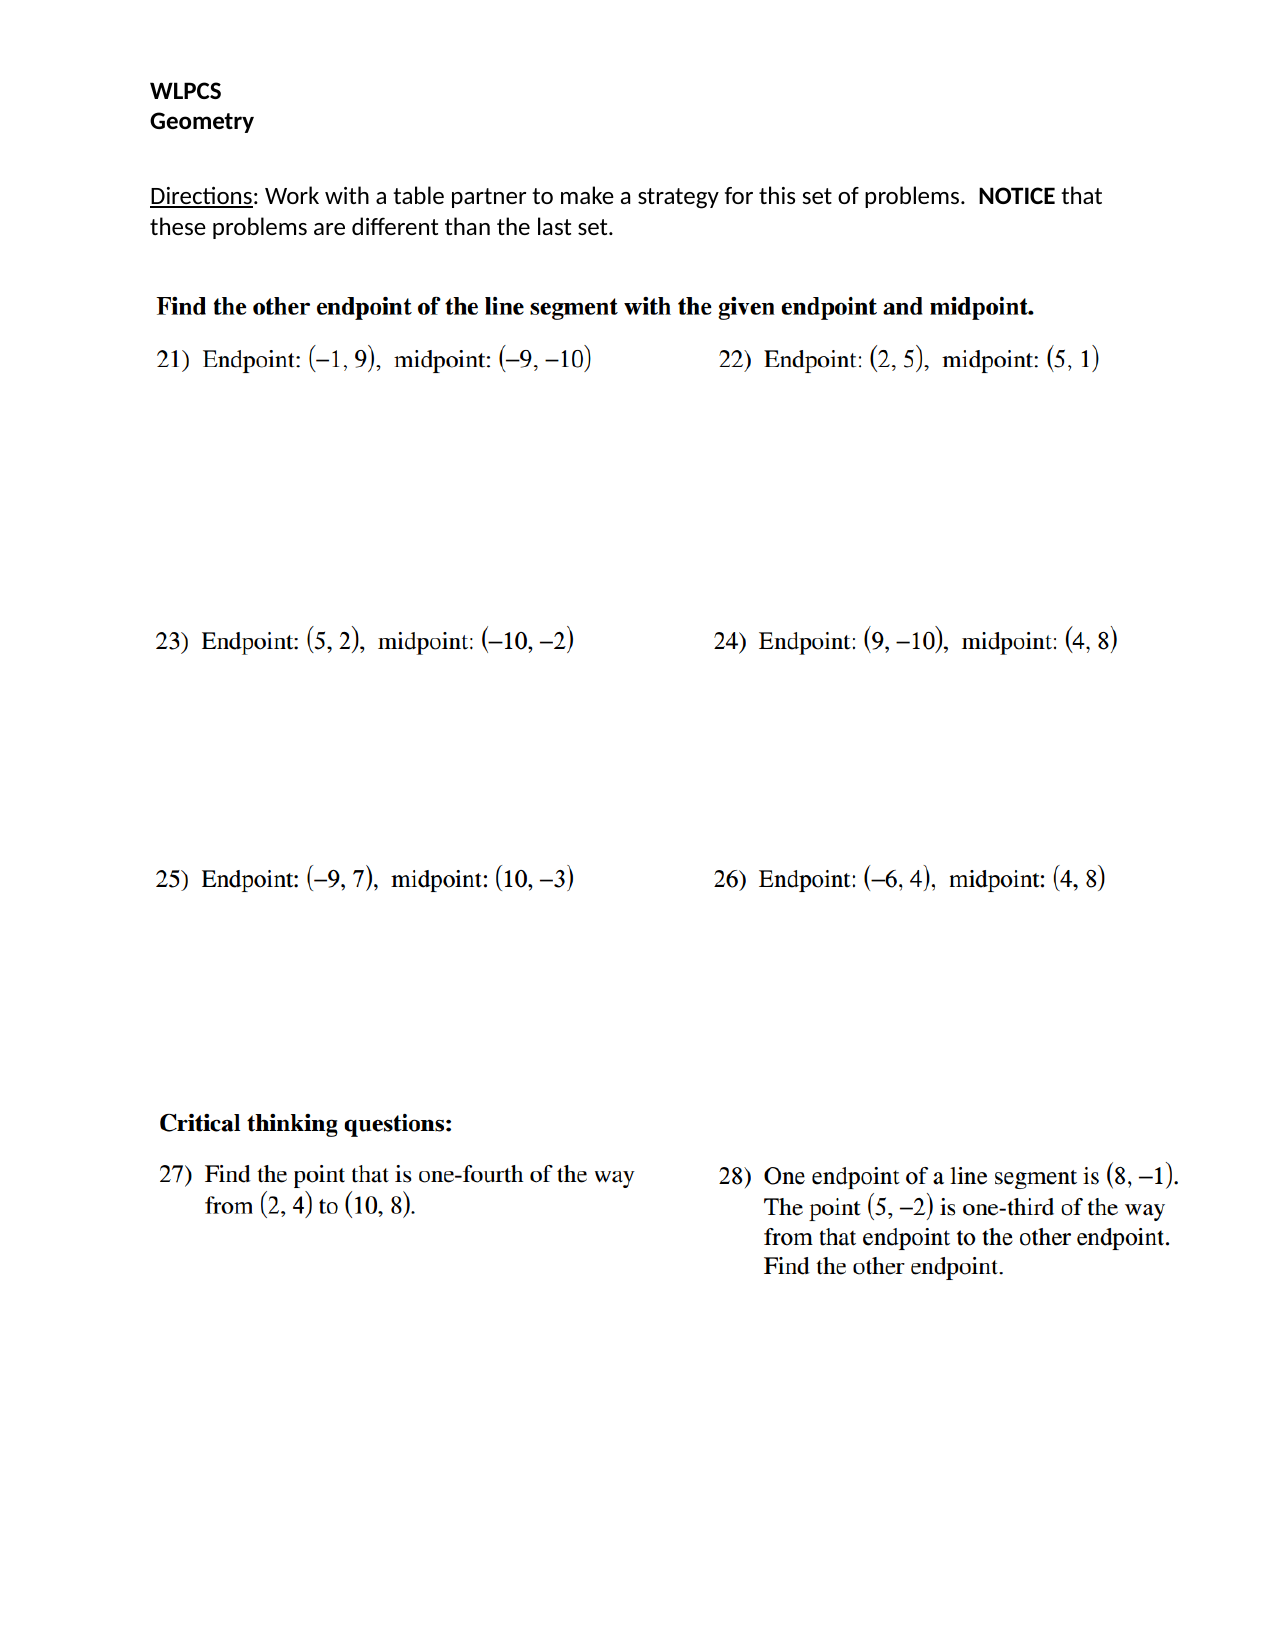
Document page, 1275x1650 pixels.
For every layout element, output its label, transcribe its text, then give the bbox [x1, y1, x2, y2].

text Directions: Work with a table partner to make a strategy for this set of problems. NOTICE that these problems are different than the last set. [150, 181, 1162, 242]
picture [150, 1101, 1193, 1294]
picture [150, 834, 1163, 949]
picture [150, 272, 1171, 388]
picture [150, 601, 1162, 682]
